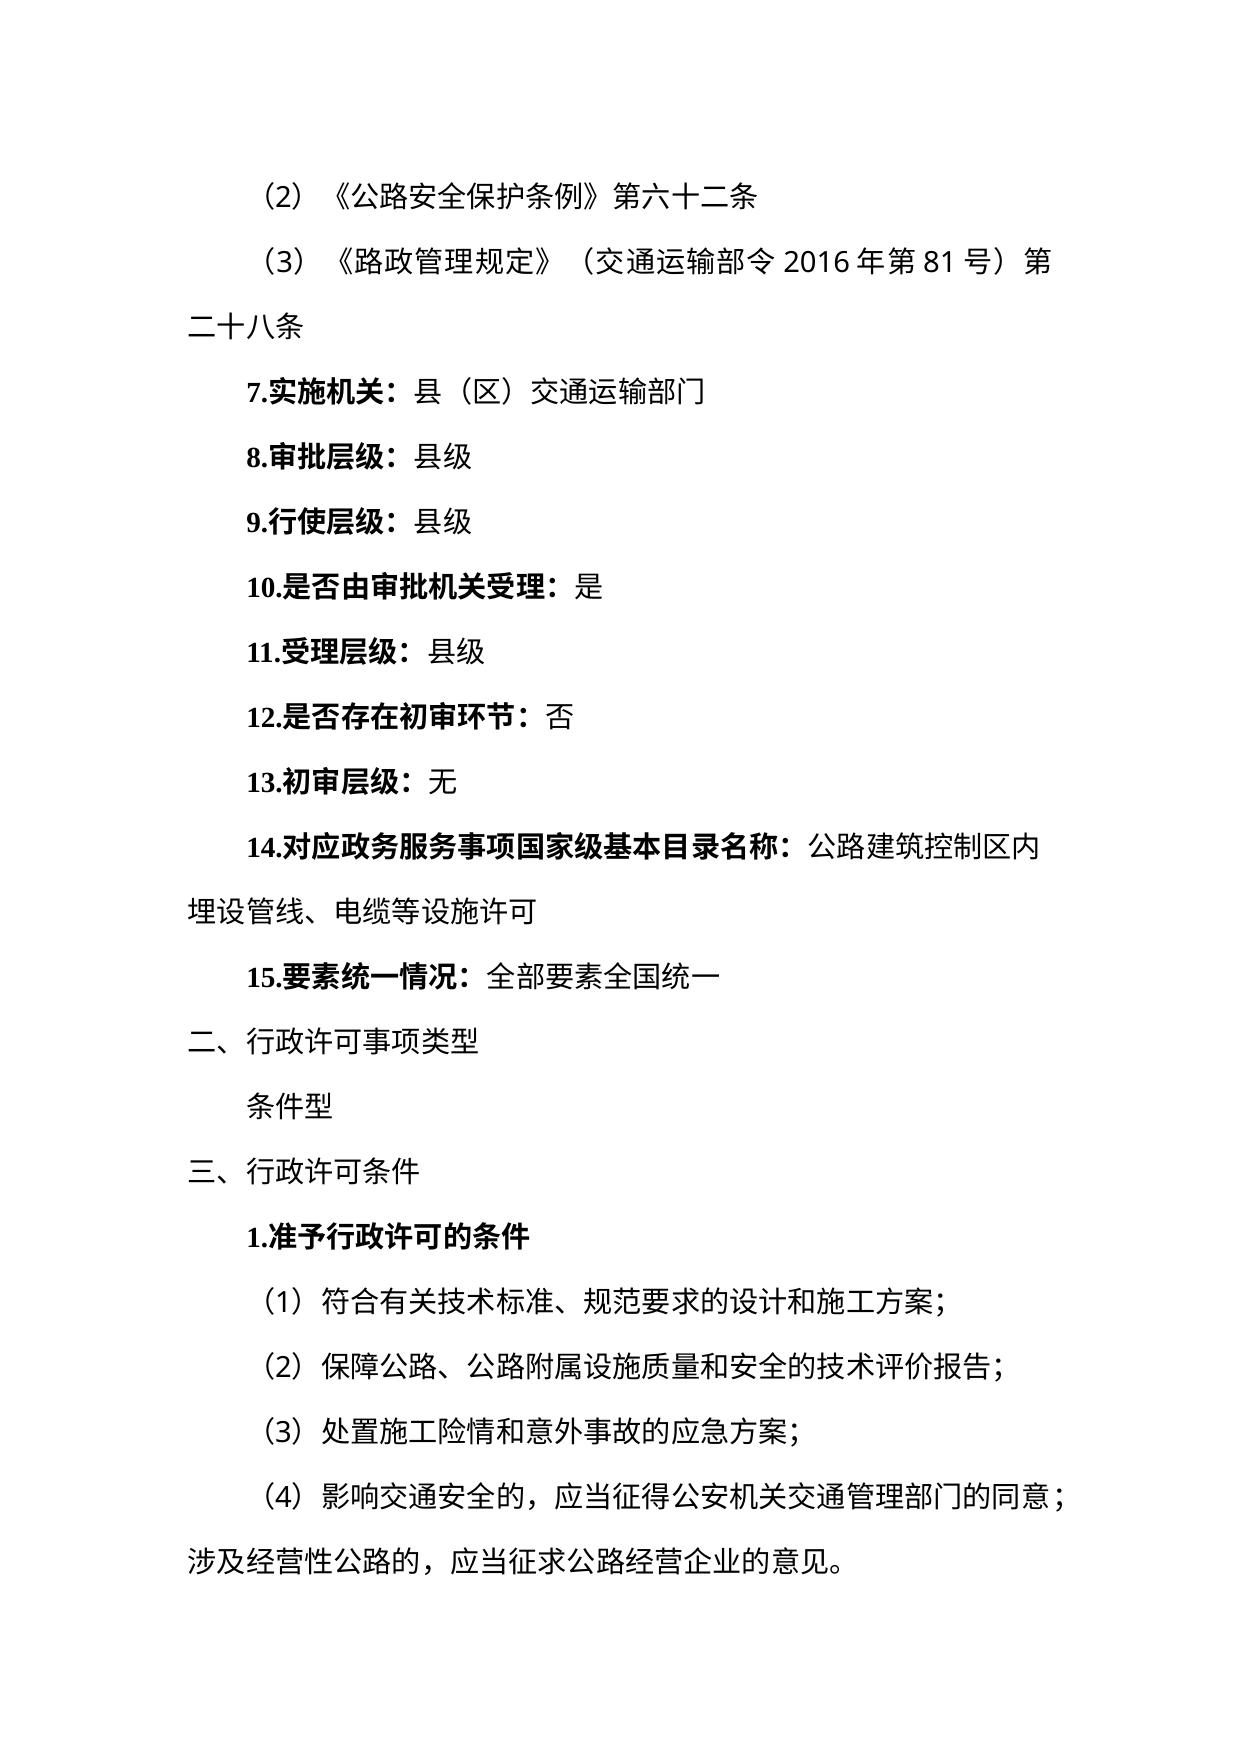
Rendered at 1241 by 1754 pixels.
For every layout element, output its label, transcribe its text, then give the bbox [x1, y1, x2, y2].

text 10.是否由审批机关受理：是 [187, 552, 1053, 617]
text 15.要素统一情况：全部要素全国统一 [187, 942, 1053, 1007]
text 二、行政许可事项类型 [187, 1007, 1053, 1072]
text 9.行使层级：县级 [187, 487, 1053, 552]
text （4）影响交通安全的，应当征得公安机关交通管理部门的同意；涉及经营性公路的，应当征求公路经营企业的意见。 [187, 1462, 1053, 1592]
text （3）处置施工险情和意外事故的应急方案； [187, 1397, 1053, 1462]
text 三、行政许可条件 [187, 1137, 1053, 1202]
text 8.审批层级：县级 [187, 422, 1053, 487]
text 14.对应政务服务事项国家级基本目录名称：公路建筑控制区内埋设管线、电缆等设施许可 [187, 812, 1053, 942]
text （2）《公路安全保护条例》第六十二条 [187, 162, 1053, 227]
text 条件型 [187, 1072, 1053, 1137]
text 1.准予行政许可的条件 [187, 1202, 1053, 1267]
text 13.初审层级：无 [187, 747, 1053, 812]
text 11.受理层级：县级 [187, 617, 1053, 682]
text （2）保障公路、公路附属设施质量和安全的技术评价报告； [187, 1332, 1053, 1397]
text 12.是否存在初审环节：否 [187, 682, 1053, 747]
text （3）《路政管理规定》（交通运输部令2016年第81号）第二十八条 [187, 227, 1053, 357]
text （1）符合有关技术标准、规范要求的设计和施工方案； [187, 1267, 1053, 1332]
text 7.实施机关：县（区）交通运输部门 [187, 357, 1053, 422]
